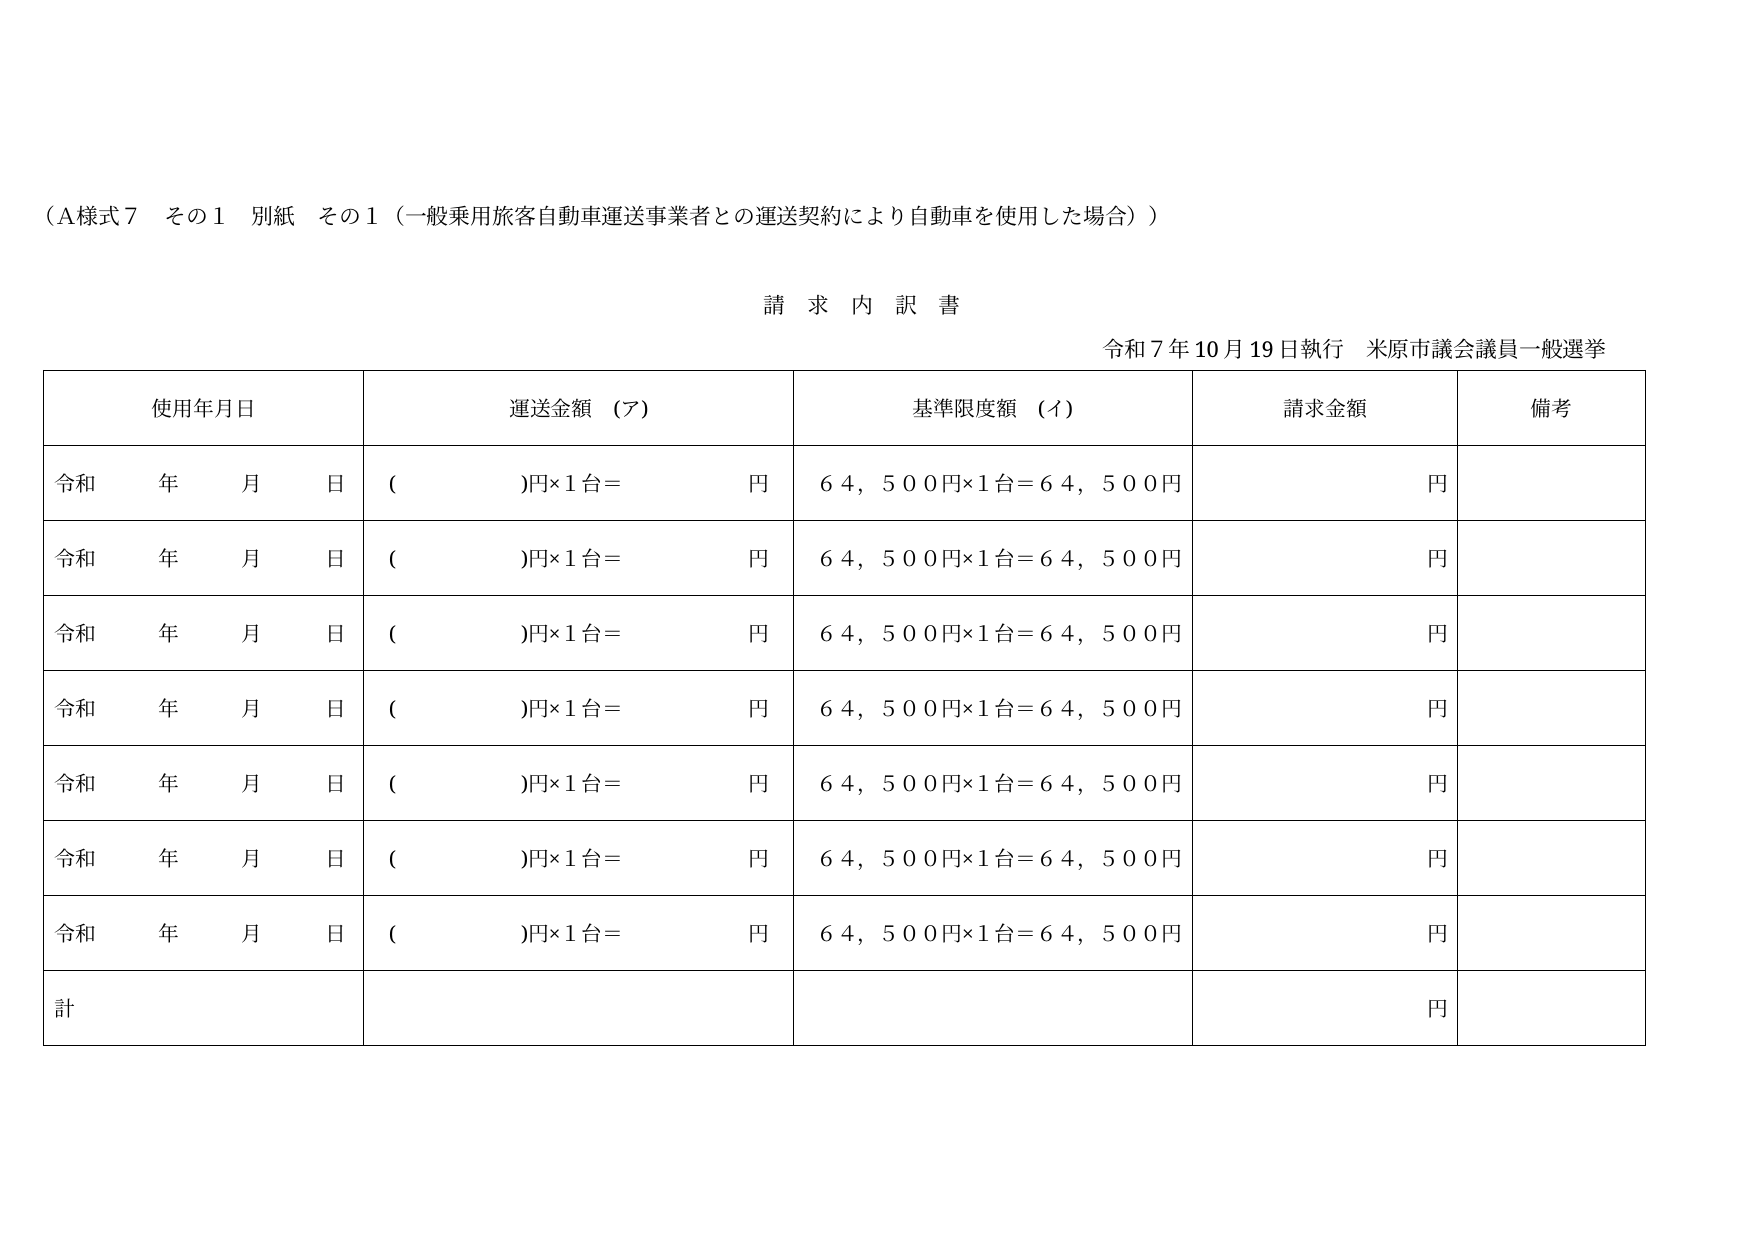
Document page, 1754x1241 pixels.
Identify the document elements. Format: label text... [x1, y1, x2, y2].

table_cell 円 [1193, 596, 1457, 670]
table_cell [1458, 521, 1645, 595]
table_cell ( )円×１台＝ 円 [364, 596, 793, 670]
table_cell 円 [1193, 446, 1457, 520]
table_cell [1458, 821, 1645, 895]
table_cell ６４，５００円×１台＝６４，５００円 [794, 896, 1192, 970]
table_cell 令和 年 月 日 [44, 821, 363, 895]
table_cell 令和 年 月 日 [44, 896, 363, 970]
table_cell ６４，５００円×１台＝６４，５００円 [794, 446, 1192, 520]
table_cell ( )円×１台＝ 円 [364, 671, 793, 745]
table_cell ( )円×１台＝ 円 [364, 746, 793, 820]
table_cell 円 [1193, 971, 1457, 1045]
table_cell [1458, 671, 1645, 745]
text 令和７年10月19日執行 米原市議会議員一般選挙 [118, 326, 1606, 370]
table_cell [1458, 446, 1645, 520]
table_cell ６４，５００円×１台＝６４，５００円 [794, 596, 1192, 670]
table_cell [1458, 896, 1645, 970]
table_cell ６４，５００円×１台＝６４，５００円 [794, 821, 1192, 895]
table_cell 円 [1193, 521, 1457, 595]
text 請 求 内 訳 書 [118, 281, 1606, 326]
table_cell ６４，５００円×１台＝６４，５００円 [794, 521, 1192, 595]
table_cell 円 [1193, 671, 1457, 745]
text （Ａ様式７ その１ 別紙 その１（一般乗用旅客自動車運送事業者との運送契約により自動車を使用した場合）） [33, 193, 1606, 237]
table_header 運送金額 (ア) [364, 371, 793, 445]
table_cell 令和 年 月 日 [44, 671, 363, 745]
table_cell [1458, 746, 1645, 820]
table_cell ６４，５００円×１台＝６４，５００円 [794, 746, 1192, 820]
table_cell 円 [1193, 896, 1457, 970]
table_cell ( )円×１台＝ 円 [364, 446, 793, 520]
table_header 請求金額 [1193, 371, 1457, 445]
table_cell [1458, 971, 1645, 1045]
table_header 備考 [1458, 371, 1645, 445]
table_cell ６４，５００円×１台＝６４，５００円 [794, 671, 1192, 745]
table_cell 令和 年 月 日 [44, 596, 363, 670]
table_cell [1458, 596, 1645, 670]
table_cell ( )円×１台＝ 円 [364, 521, 793, 595]
table_cell ( )円×１台＝ 円 [364, 896, 793, 970]
table_header 使用年月日 [44, 371, 363, 445]
table_cell 令和 年 月 日 [44, 746, 363, 820]
table_cell ( )円×１台＝ 円 [364, 821, 793, 895]
table_cell 計 [44, 971, 363, 1045]
table_cell 令和 年 月 日 [44, 446, 363, 520]
table_cell [364, 971, 793, 1045]
table_cell 円 [1193, 821, 1457, 895]
table_header 基準限度額 (イ) [794, 371, 1192, 445]
table_cell 令和 年 月 日 [44, 521, 363, 595]
table_cell [794, 971, 1192, 1045]
table_cell 円 [1193, 746, 1457, 820]
